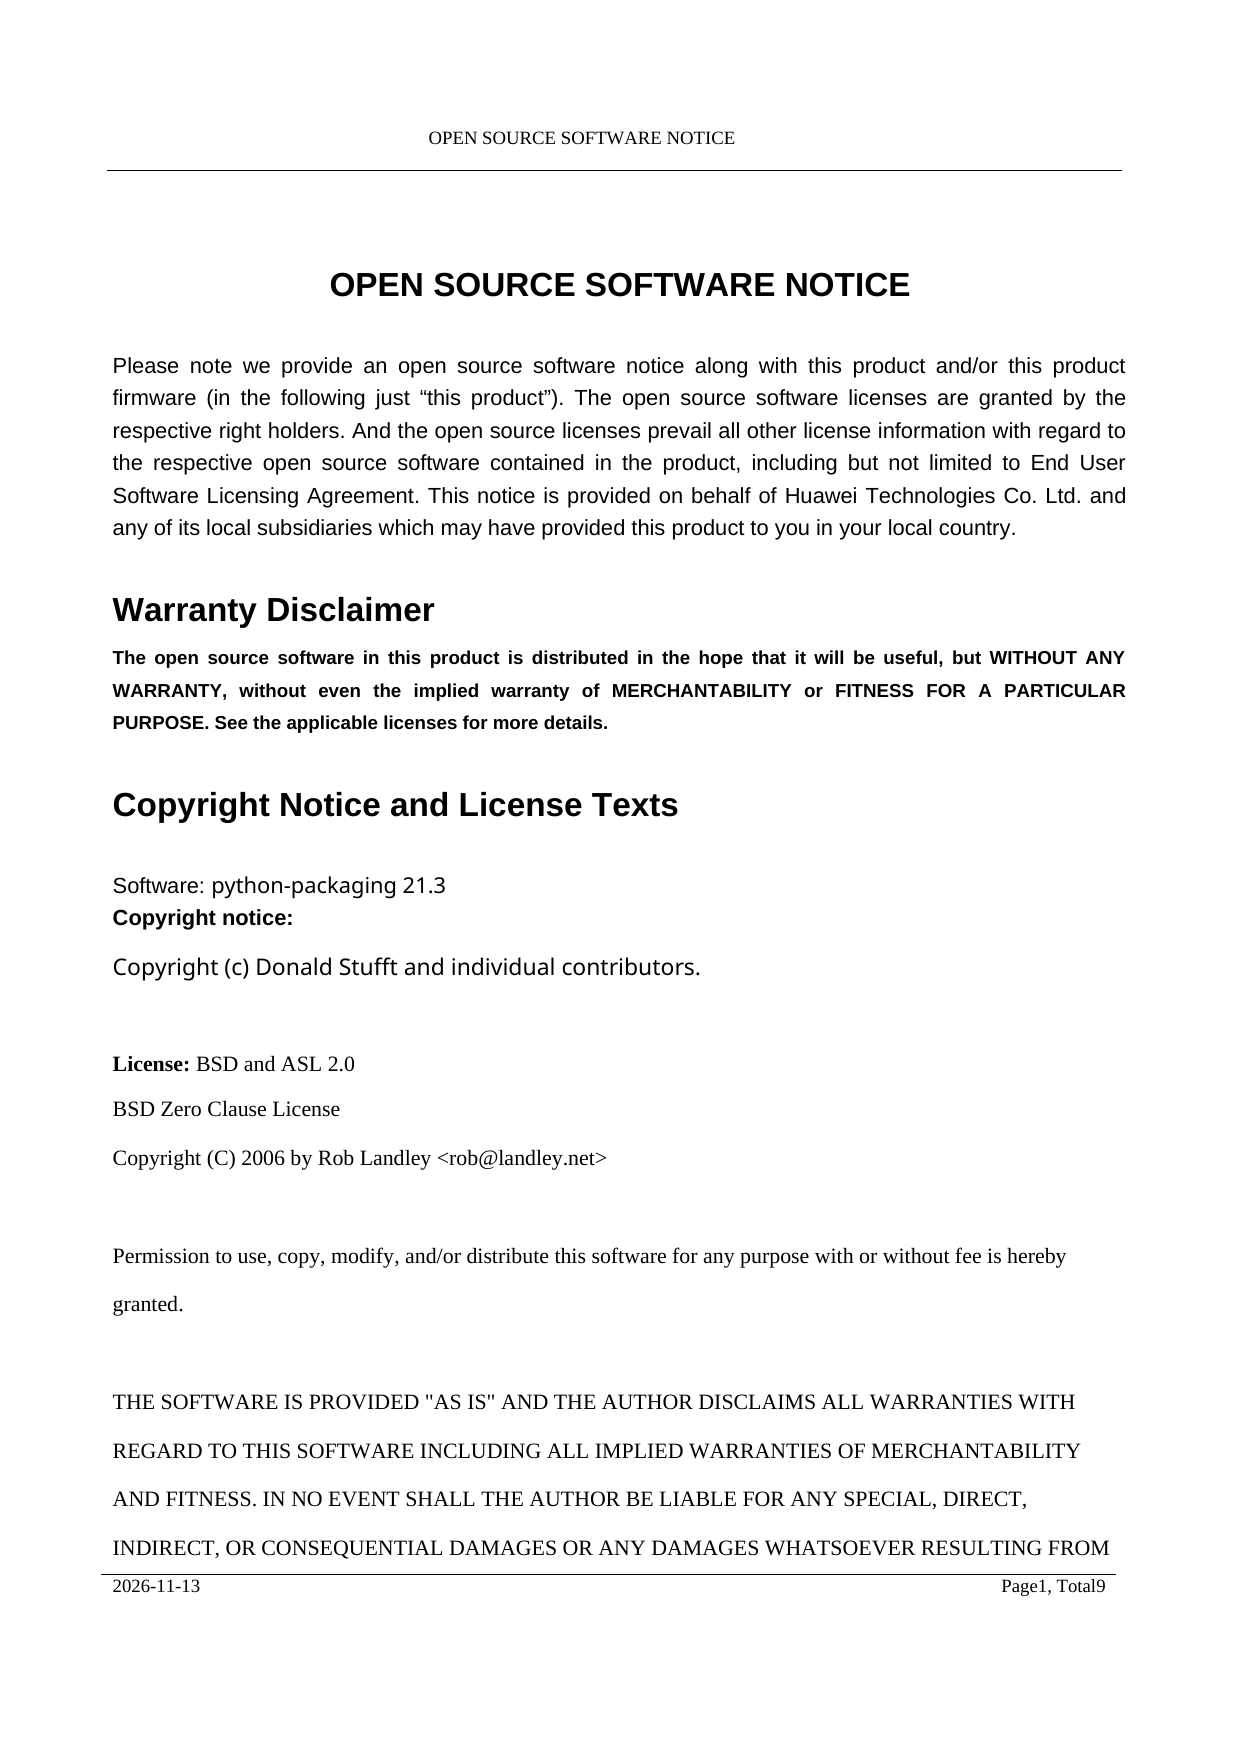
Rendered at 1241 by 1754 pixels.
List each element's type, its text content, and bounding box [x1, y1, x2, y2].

text OPEN SOURCE SOFTWARE NOTICE [112, 251, 1128, 316]
text Software: python-packaging 21.3 [112, 869, 1128, 901]
text Copyright Notice and License Texts [112, 771, 1128, 836]
text Copyright notice: Copyright (c) Donald Stufft and individual contributors. [112, 901, 1128, 1031]
text The open source software in this product is distributed in the hope that it will be useful, but WITHOUT ANY WARRANTY, without even the implied warranty of MERCHANTABILITY or FITNESS FOR A PARTICULAR PURPOSE. See the applicable licenses for more details. [112, 641, 1128, 739]
text License: BSD and ASL 2.0 [112, 1048, 1128, 1080]
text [112, 1093, 1128, 1564]
text Please note we provide an open source software notice along with this product and/or this product firmware (in the following just “this product”). The open source software licenses are granted by the respective right holders. And the open source licenses prevail all other license information with regard to the respective open source software contained in the product, including but not limited to End User Software Licensing Agreement. This notice is provided on behalf of Huawei Technologies Co. Ltd. and any of its local subsidiaries which may have provided this product to you in your local country. [112, 349, 1128, 544]
text Warranty Disclaimer [112, 576, 1128, 641]
